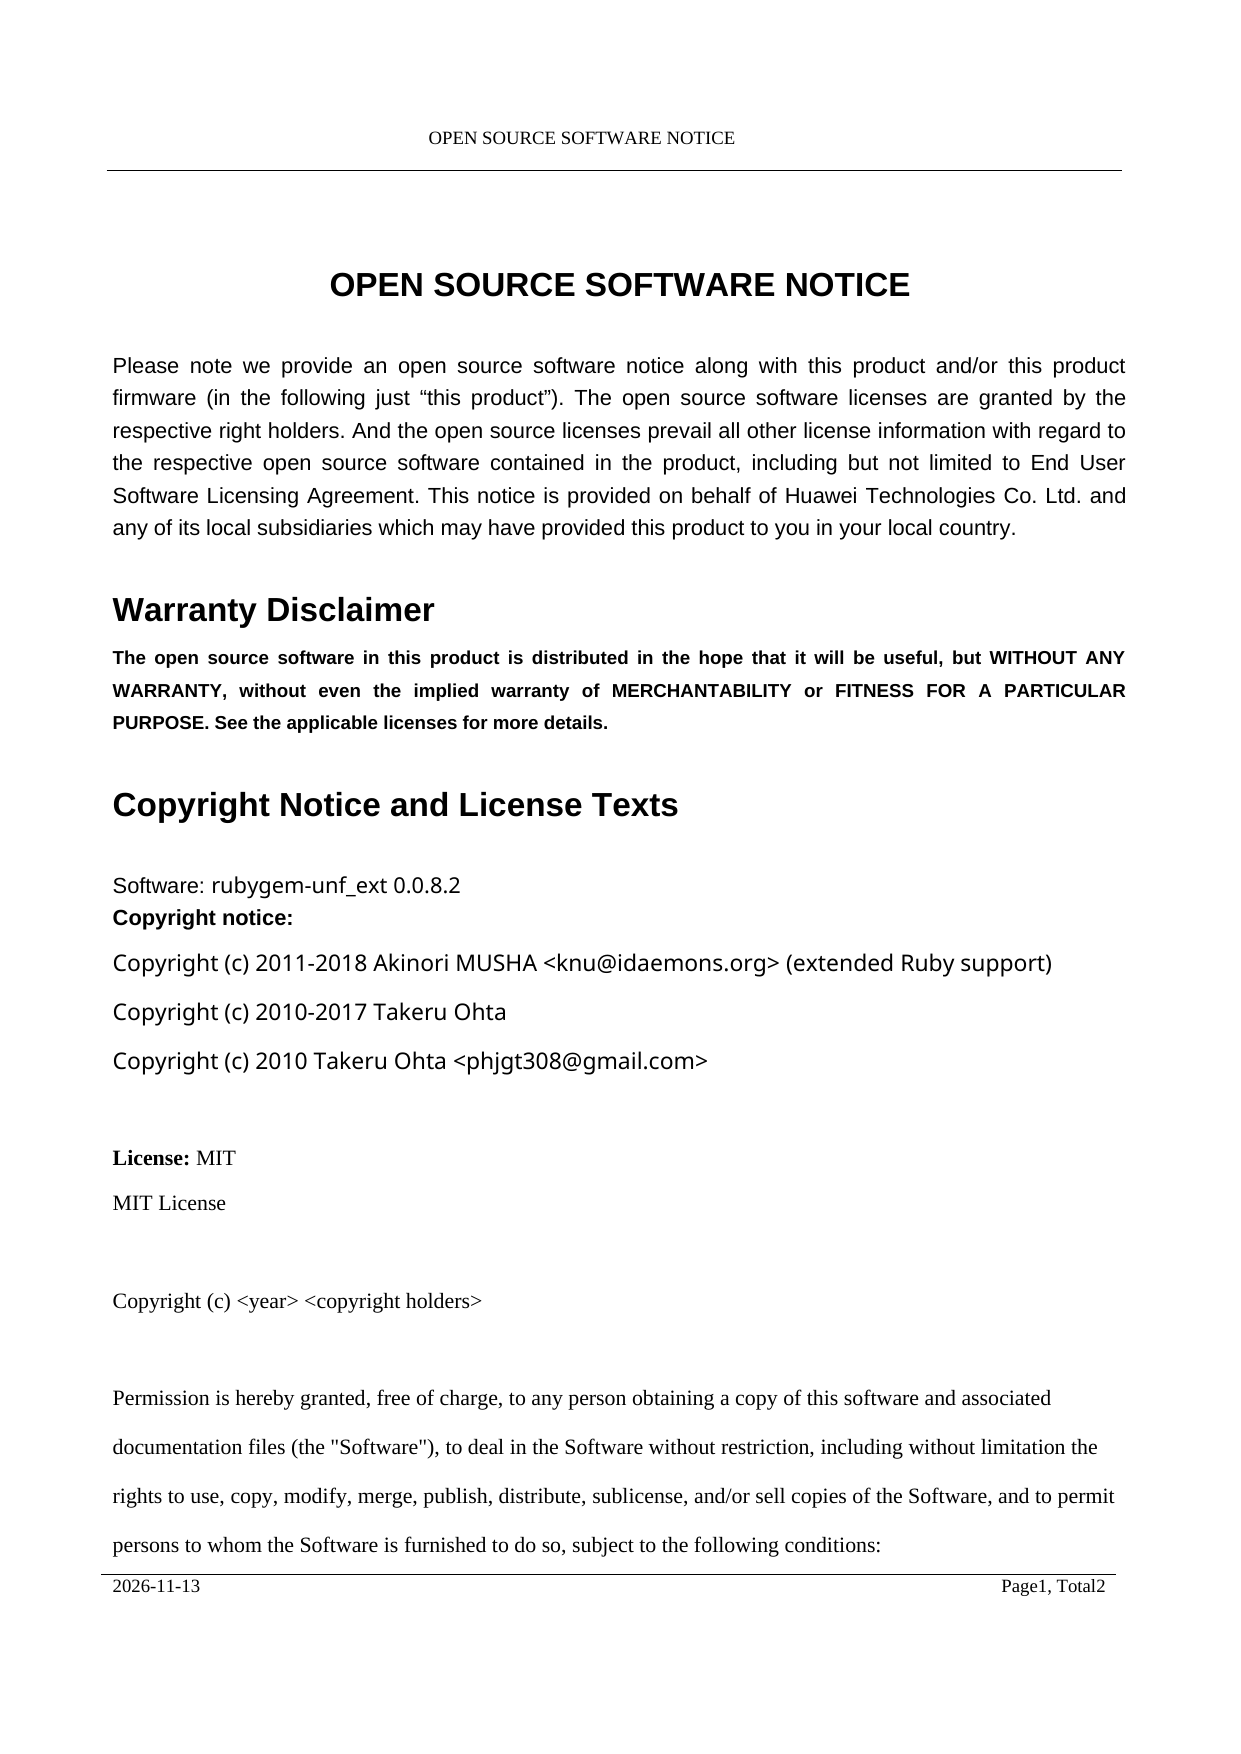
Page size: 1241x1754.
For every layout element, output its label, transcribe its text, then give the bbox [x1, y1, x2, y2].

text Copyright Notice and License Texts [112, 771, 1128, 836]
text Copyright (c) 2011-2018 Akinori MUSHA <knu@idaemons.org> (extended Ruby support) Copyright (c) 2010-2017 Takeru Ohta Copyright (c) 2010 Takeru Ohta <phjgt308@gmail.com> [112, 947, 1128, 1125]
text License: MIT [112, 1142, 1128, 1174]
text OPEN SOURCE SOFTWARE NOTICE [112, 251, 1128, 316]
text Please note we provide an open source software notice along with this product and/or this product firmware (in the following just “this product”). The open source software licenses are granted by the respective right holders. And the open source licenses prevail all other license information with regard to the respective open source software contained in the product, including but not limited to End User Software Licensing Agreement. This notice is provided on behalf of Huawei Technologies Co. Ltd. and any of its local subsidiaries which may have provided this product to you in your local country. [112, 349, 1128, 544]
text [112, 1187, 1128, 1560]
text The open source software in this product is distributed in the hope that it will be useful, but WITHOUT ANY WARRANTY, without even the implied warranty of MERCHANTABILITY or FITNESS FOR A PARTICULAR PURPOSE. See the applicable licenses for more details. [112, 641, 1128, 739]
text Copyright notice: [112, 901, 1128, 934]
text Software: rubygem-unf_ext 0.0.8.2 [112, 869, 1128, 901]
text Warranty Disclaimer [112, 576, 1128, 641]
